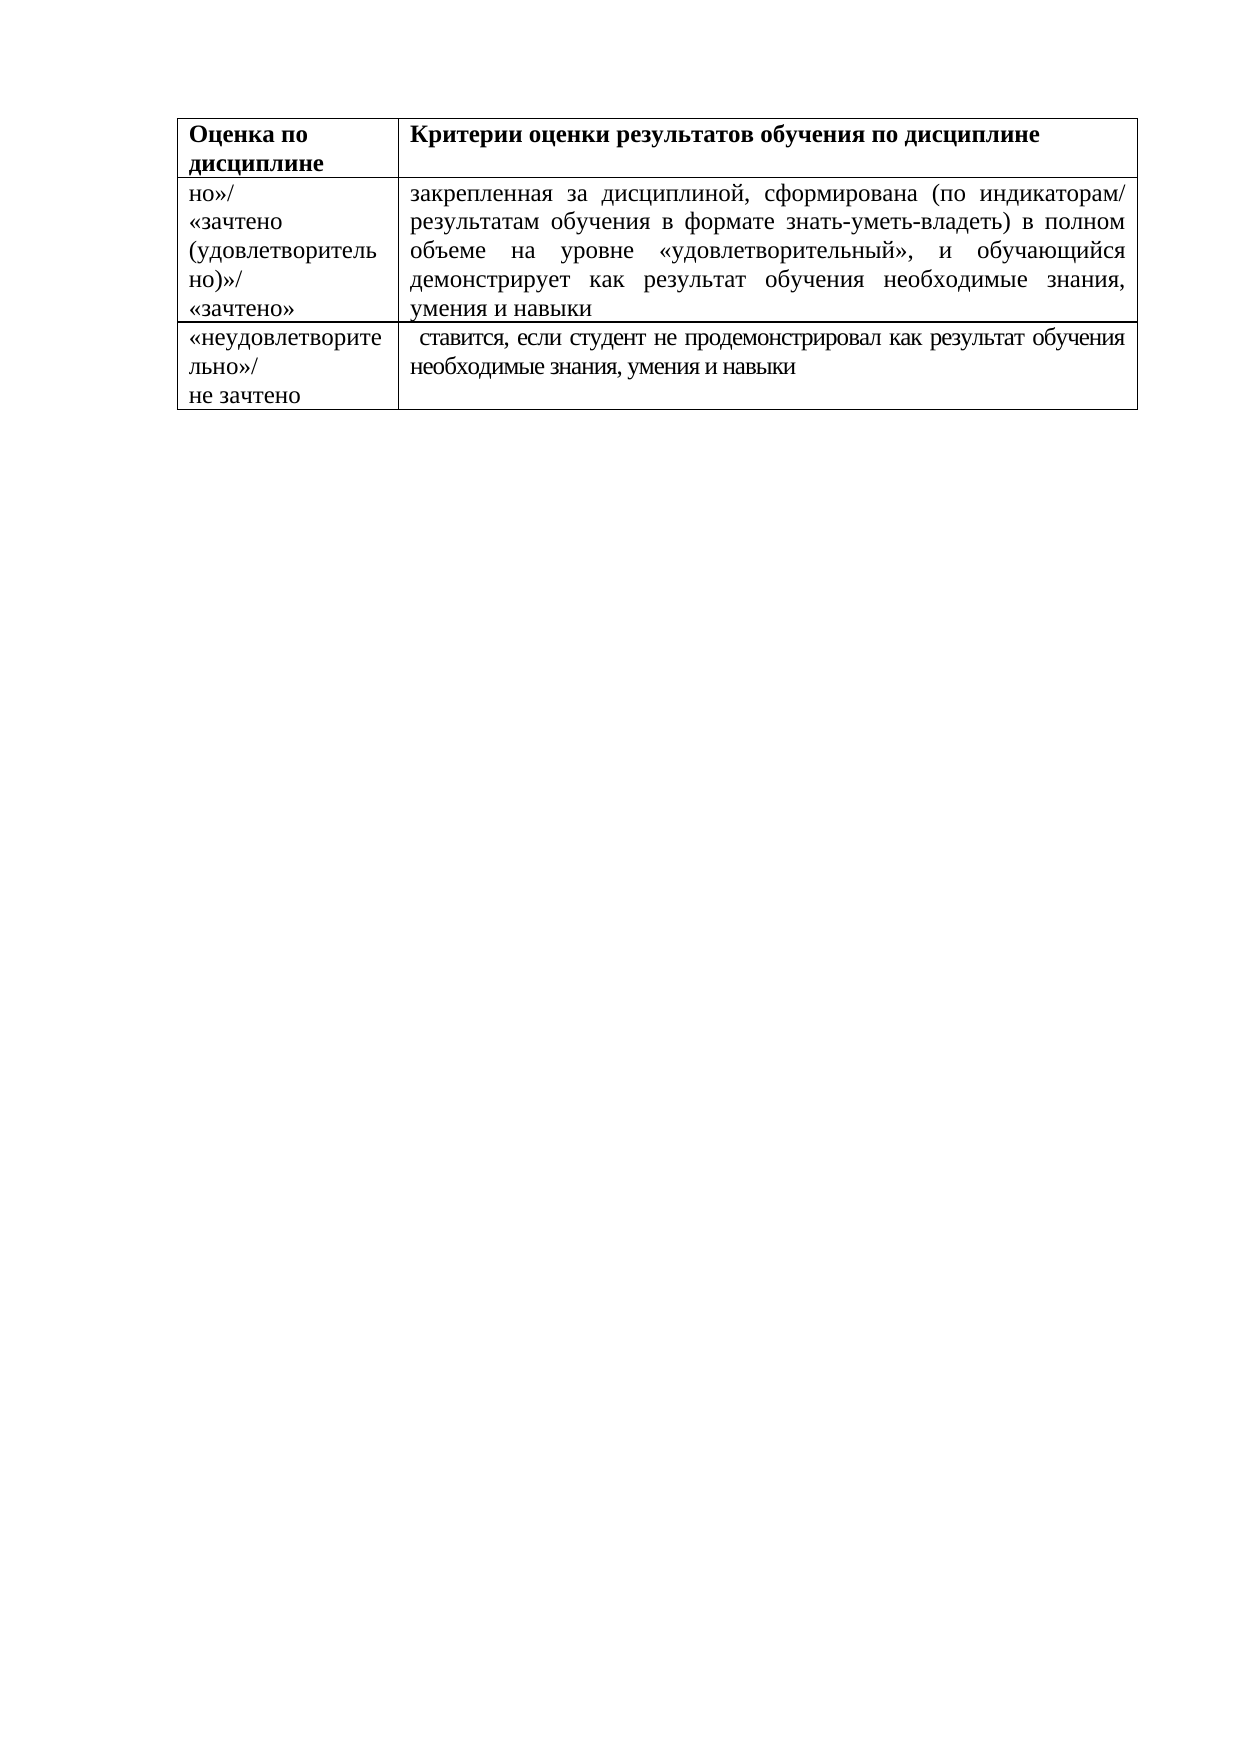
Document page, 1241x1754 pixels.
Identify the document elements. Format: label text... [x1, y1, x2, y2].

table_header Критерии оценки результатов обучения по дисциплине [399, 119, 1137, 177]
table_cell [178, 178, 398, 321]
table_cell «неудовлетворительно»/ не зачтено [178, 323, 398, 409]
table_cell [399, 178, 1137, 321]
table_header Оценка по дисциплине [178, 119, 398, 177]
table_cell ставится, если студент не продемонстрировал как результат обучения необходимые знания, умения и навыки [399, 323, 1137, 409]
